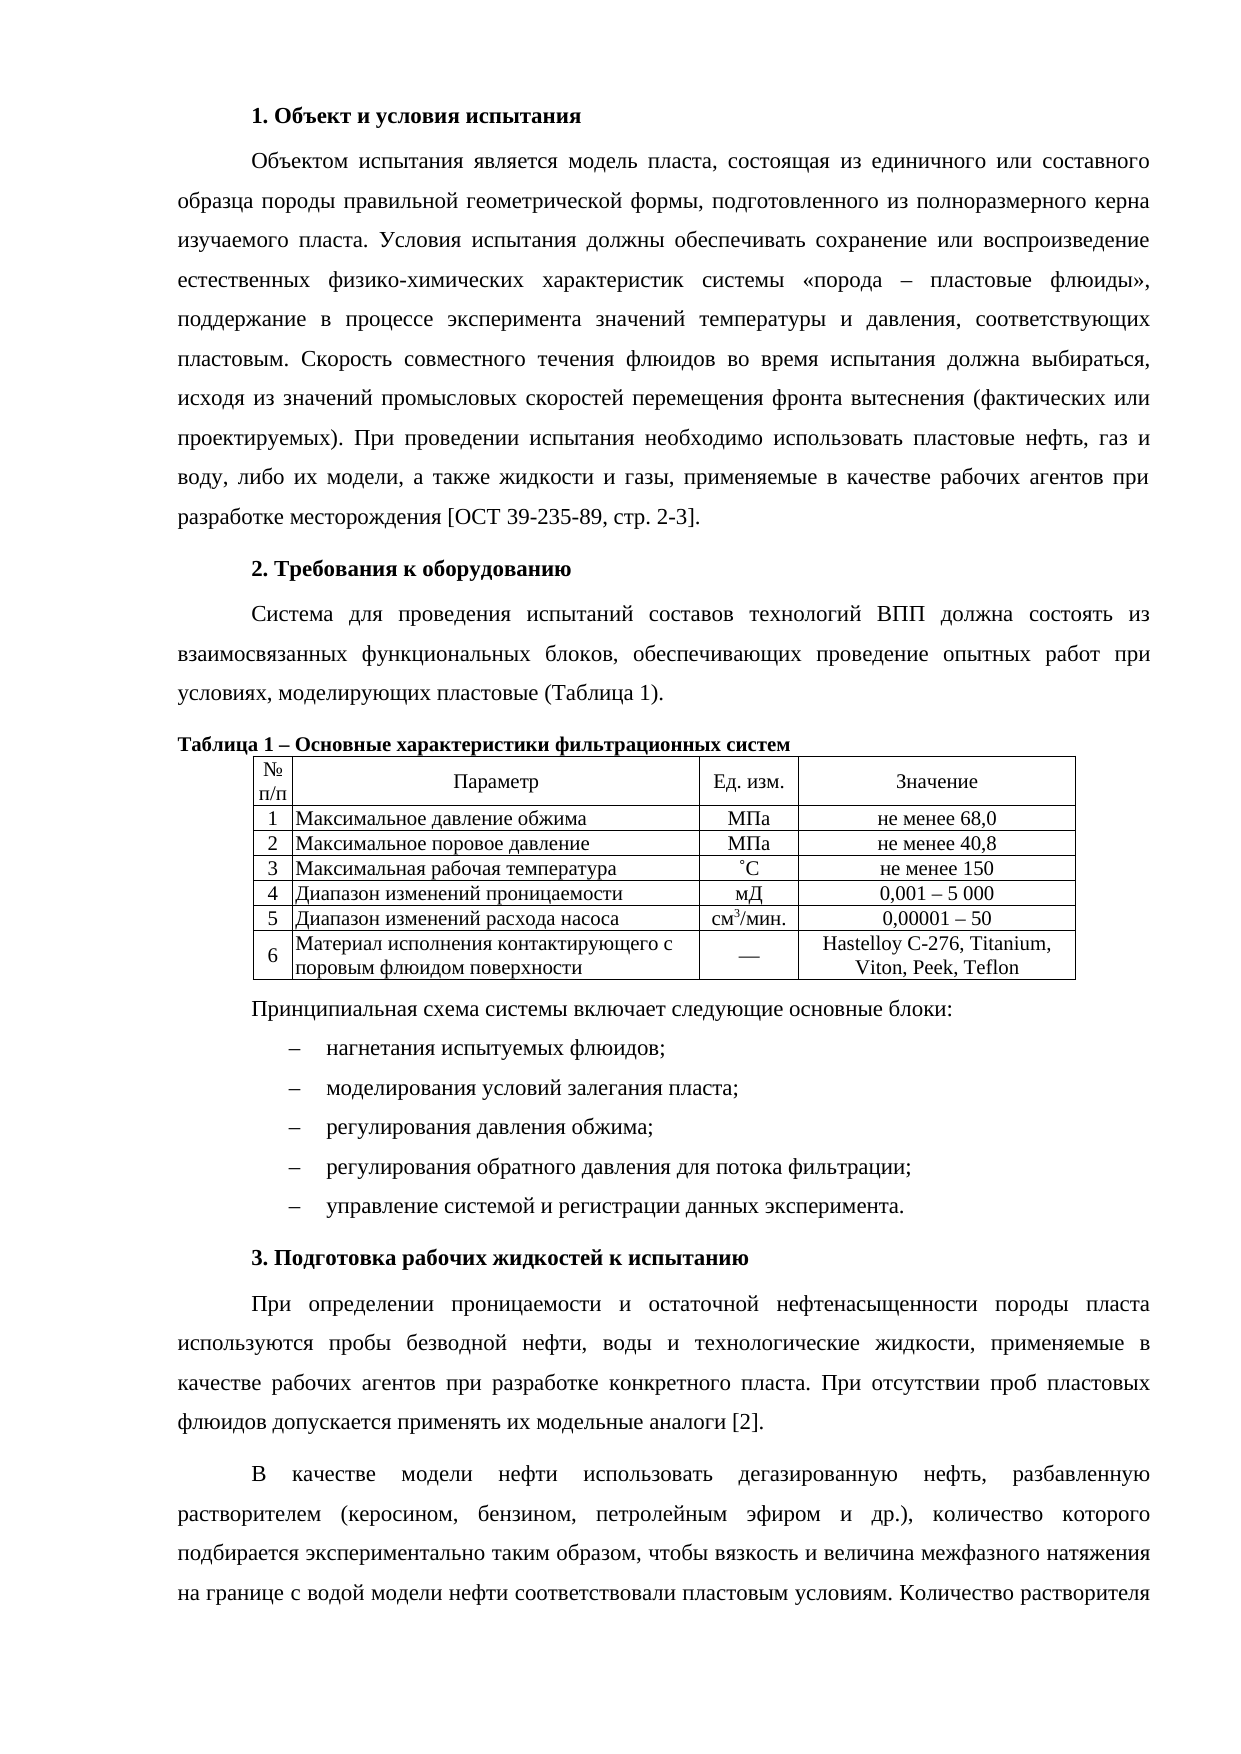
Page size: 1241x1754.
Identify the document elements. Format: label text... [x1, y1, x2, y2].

text Таблица 1 – Основные характеристики фильтрационных систем [177, 731, 1152, 756]
text 2. Требования к оборудованию [177, 555, 1152, 581]
table_cell 5 [254, 906, 292, 930]
table_cell Диапазон изменений проницаемости [293, 881, 699, 905]
text Принципиальная схема системы включает следующие основные блоки: [177, 995, 1152, 1021]
table_cell не менее 150 [799, 856, 1075, 880]
table_cell 0,00001 – 50 [799, 906, 1075, 930]
text 3. Подготовка рабочих жидкостей к испытанию [177, 1244, 1152, 1271]
table_cell МПа [700, 831, 798, 855]
table_cell 1 [254, 806, 292, 830]
list нагнетания испытуемых флюидов; [288, 1034, 1152, 1061]
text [177, 1460, 1152, 1605]
table_cell ˚С [700, 856, 798, 880]
table_cell не менее 68,0 [799, 806, 1075, 830]
table_cell — [700, 931, 798, 979]
table_cell Максимальное поровое давление [293, 831, 699, 855]
table_cell 3 [254, 856, 292, 880]
list регулирования давления обжима; [288, 1113, 1152, 1139]
table_cell Максимальная рабочая температура [293, 856, 699, 880]
table_cell не менее 40,8 [799, 831, 1075, 855]
list моделирования условий залегания пласта; [288, 1074, 1152, 1100]
text Объектом испытания является модель пласта, состоящая из единичного или составного образца породы правильной геометрической формы, подготовленного из полноразмерного керна изучаемого пласта. Условия испытания должны обеспечивать сохранение или воспроизведение естественных физико-химических характеристик системы «порода – пластовые флюиды», поддержание в процессе эксперимента значений температуры и давления, соответствующих пластовым. Скорость совместного течения флюидов во время испытания должна выбираться, исходя из значений промысловых скоростей перемещения фронта вытеснения (фактических или проектируемых). При проведении испытания необходимо использовать пластовые нефть, газ и воду, либо их модели, а также жидкости и газы, применяемые в качестве рабочих агентов при разработке месторождения [ОСТ 39-235-89, стр. 2-3]. [177, 147, 1152, 529]
table_cell 4 [254, 881, 292, 905]
list управление системой и регистрации данных эксперимента. [288, 1192, 1152, 1218]
text 1. Объект и условия испытания [177, 102, 1152, 128]
table_header № п/п [254, 757, 292, 805]
table_header Ед. изм. [700, 757, 798, 805]
table_cell 2 [254, 831, 292, 855]
table_cell Максимальное давление обжима [293, 806, 699, 830]
table_cell МПа [700, 806, 798, 830]
table_cell 0,001 – 5 000 [799, 881, 1075, 905]
table_cell Материал исполнения контактирующего с поровым флюидом поверхности [293, 931, 699, 979]
table_cell Hastelloy C-276, Titanium, Viton, Peek, Teflon [799, 931, 1075, 979]
text При определении проницаемости и остаточной нефтенасыщенности породы пласта используются пробы безводной нефти, воды и технологические жидкости, применяемые в качестве рабочих агентов при разработке конкретного пласта. При отсутствии проб пластовых флюидов допускается применять их модельные аналоги [2]. [177, 1290, 1152, 1435]
table_header Параметр [293, 757, 699, 805]
table_cell Диапазон изменений расхода насоса [293, 906, 699, 930]
table_cell см3/мин. [700, 906, 798, 930]
table_cell мД [700, 881, 798, 905]
text Система для проведения испытаний составов технологий ВПП должна состоять из взаимосвязанных функциональных блоков, обеспечивающих проведение опытных работ при условиях, моделирующих пластовые (Таблица 1). [177, 601, 1152, 706]
table_cell 6 [254, 931, 292, 979]
list регулирования обратного давления для потока фильтрации; [288, 1153, 1152, 1179]
table_header Значение [799, 757, 1075, 805]
